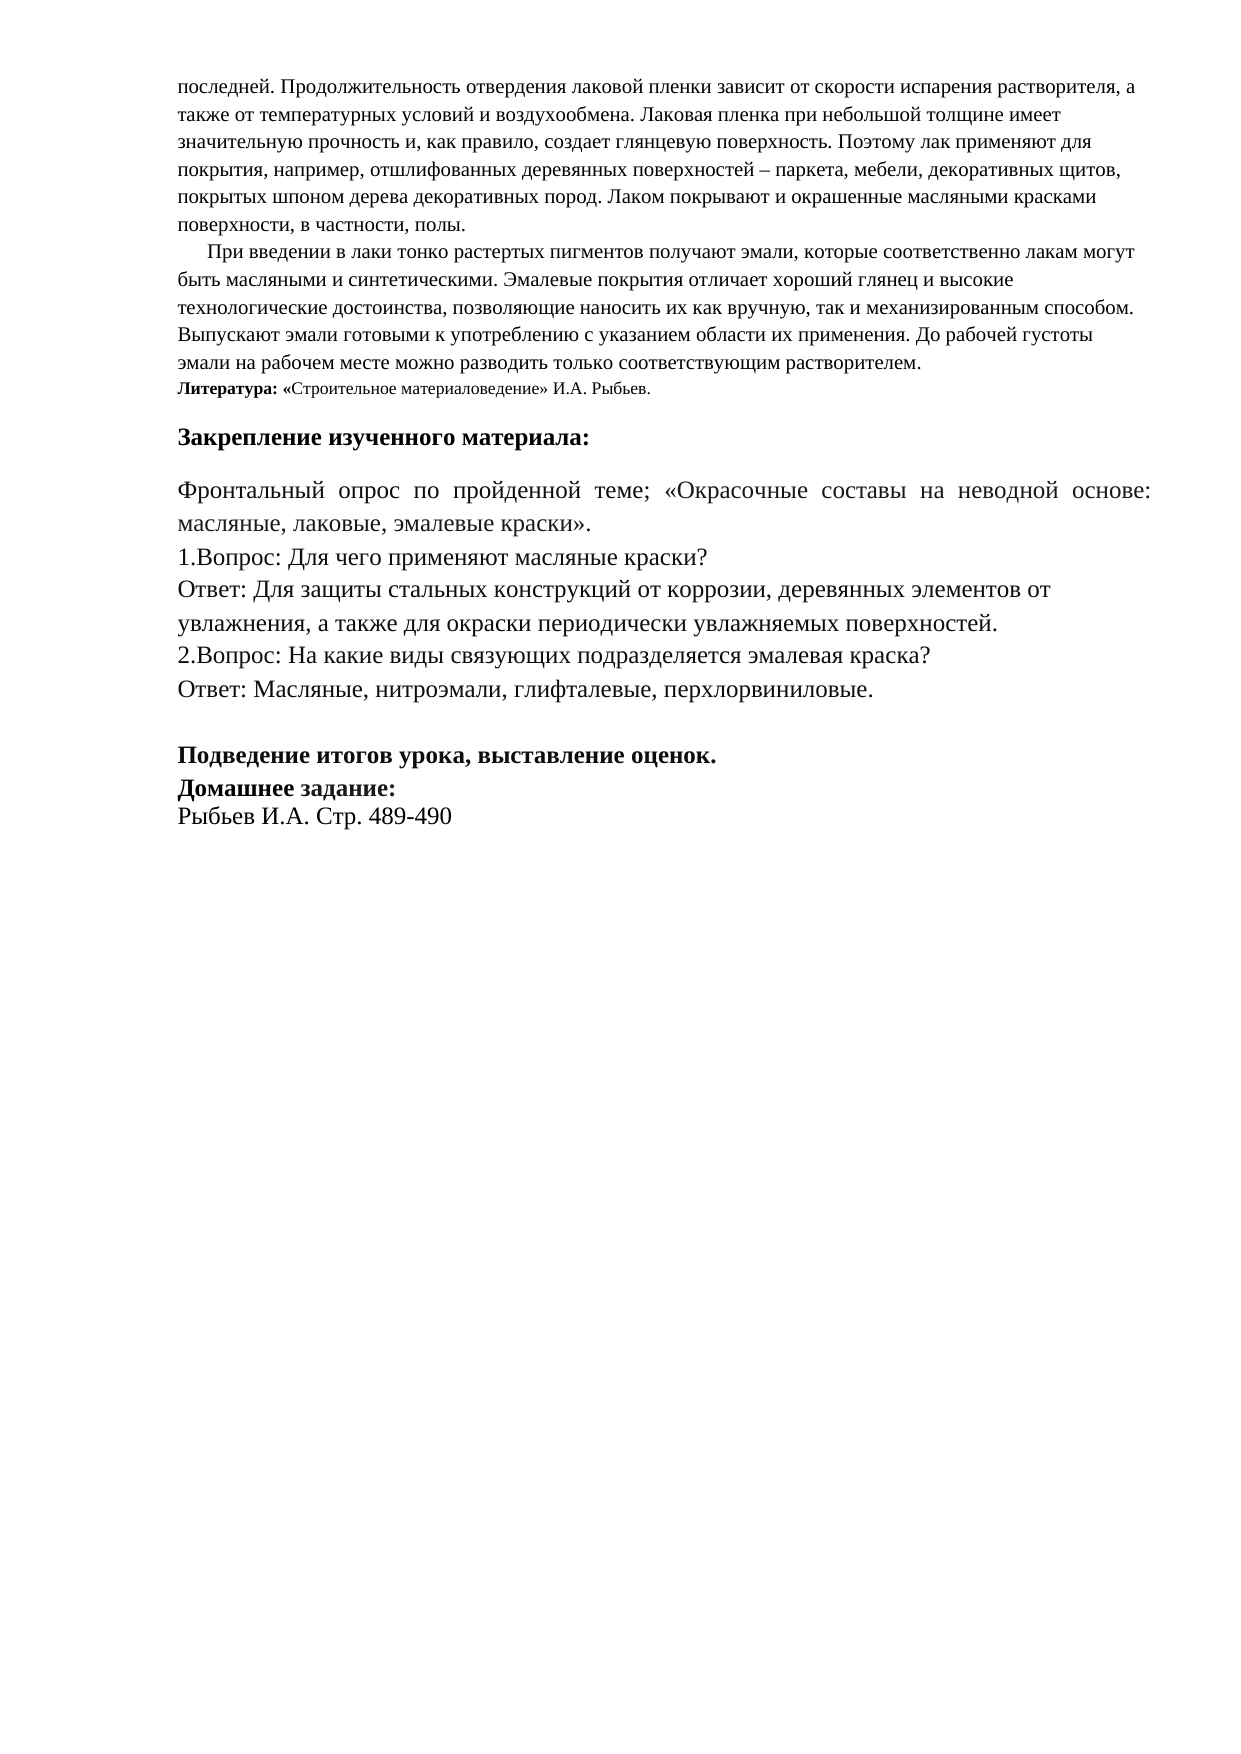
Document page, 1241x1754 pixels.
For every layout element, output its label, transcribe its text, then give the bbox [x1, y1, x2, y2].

text 2.Вопрос: На какие виды связующих подразделяется эмалевая краска? [177, 641, 1152, 669]
text Ответ: Масляные, нитроэмали, глифталевые, перхлорвиниловые. [177, 674, 1152, 702]
text Ответ: Для защиты стальных конструкций от коррозии, деревянных элементов от увлажнения, а также для окраски периодически увлажняемых поверхностей. [177, 574, 1152, 636]
text Домашнее задание: [177, 773, 1152, 801]
text Рыбьев И.А. Стр. 489-490 [177, 801, 1152, 830]
text Подведение итогов урока, выставление оценок. [177, 740, 1152, 768]
text Литература: «Строительное материаловедение» И.А. Рыбьев. [177, 377, 1152, 398]
text Закрепление изученного материала: [177, 422, 1152, 450]
text При введении в лаки тонко растертых пигментов получают эмали, которые соответственно лакам могут быть масляными и синтетическими. Эмалевые покрытия отличает хороший глянец и высокие технологические достоинства, позволяющие наносить их как вручную, так и механизированным способом. Выпускают эмали готовыми к употреблению с указанием области их применения. До рабочей густоты эмали на рабочем месте можно разводить только соответствующим растворителем. [177, 239, 1152, 374]
text Фронтальный опрос по пройденной теме; «Окрасочные составы на неводной основе: масляные, лаковые, эмалевые краски». [177, 476, 1152, 537]
text 1.Вопрос: Для чего применяют масляные краски? [177, 542, 1152, 570]
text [177, 74, 1152, 236]
